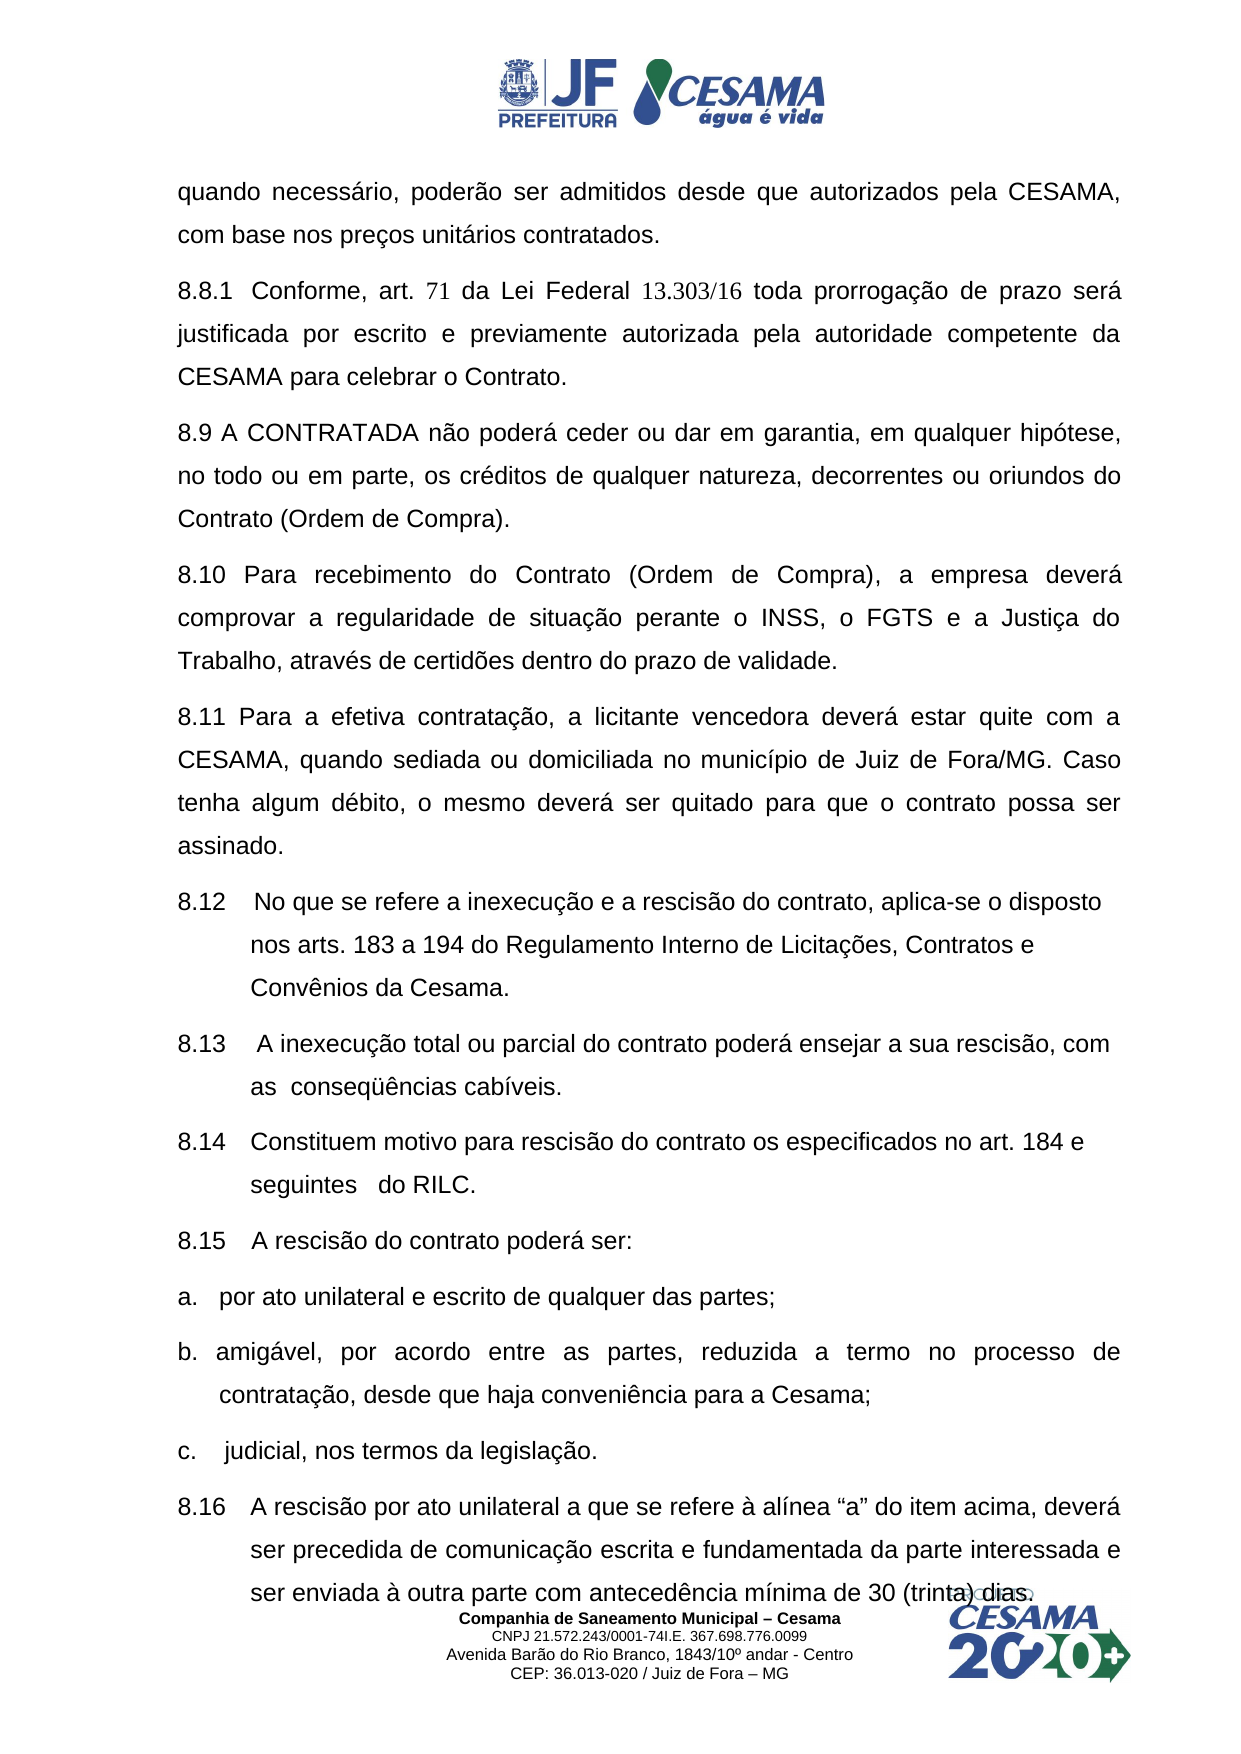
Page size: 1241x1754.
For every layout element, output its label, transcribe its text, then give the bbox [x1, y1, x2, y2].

list A inexecução total ou parcial do contrato poderá ensejar a sua rescisão, com as conseqüências cabíveis. [177, 1028, 1122, 1100]
list A rescisão por ato unilateral a que se refere à alínea “a” do item acima, deverá ser precedida de comunicação escrita e fundamentada da parte interessada e ser enviada à outra parte com antecedência mínima de 30 (trinta) dias. [177, 1492, 1122, 1607]
text a. por ato unilateral e escrito de qualquer das partes; [177, 1282, 1122, 1310]
text 8.10 Para recebimento do Contrato (Ordem de Compra), a empresa deverá comprovar a regularidade de situação perante o INSS, o FGTS e a Justiça do Trabalho, através de certidões dentro do prazo de validade. [177, 560, 1122, 675]
list Constituem motivo para rescisão do contrato os especificados no art. 184 e seguintes do RILC. [177, 1127, 1122, 1199]
picture [948, 1588, 1131, 1683]
text c. judicial, nos termos da legislação. [177, 1436, 1122, 1465]
text 8.9 A CONTRATADA não poderá ceder ou dar em garantia, em qualquer hipótese, no todo ou em parte, os créditos de qualquer natureza, decorrentes ou oriundos do Contrato (Ordem de Compra). [177, 418, 1122, 533]
picture [497, 59, 825, 128]
list Conforme, art. 71 da Lei Federal 13.303/16 toda prorrogação de prazo será justificada por escrito e previamente autorizada pela autoridade competente da CESAMA para celebrar o Contrato. [177, 276, 1122, 391]
text b. amigável, por acordo entre as partes, reduzida a termo no processo de contratação, desde que haja conveniência para a Cesama; [177, 1337, 1122, 1409]
list 8.12 No que se refere a inexecução e a rescisão do contrato, aplica-se o disposto nos arts. 183 a 194 do Regulamento Interno de Licitações, Contratos e Convênios da Cesama. [177, 887, 1122, 1002]
list A rescisão do contrato poderá ser: [177, 1226, 1122, 1255]
text 8.11 Para a efetiva contratação, a licitante vencedora deverá estar quite com a CESAMA, quando sediada ou domiciliada no município de Juiz de Fora/MG. Caso tenha algum débito, o mesmo deverá ser quitado para que o contrato possa ser assinado. [177, 702, 1122, 860]
